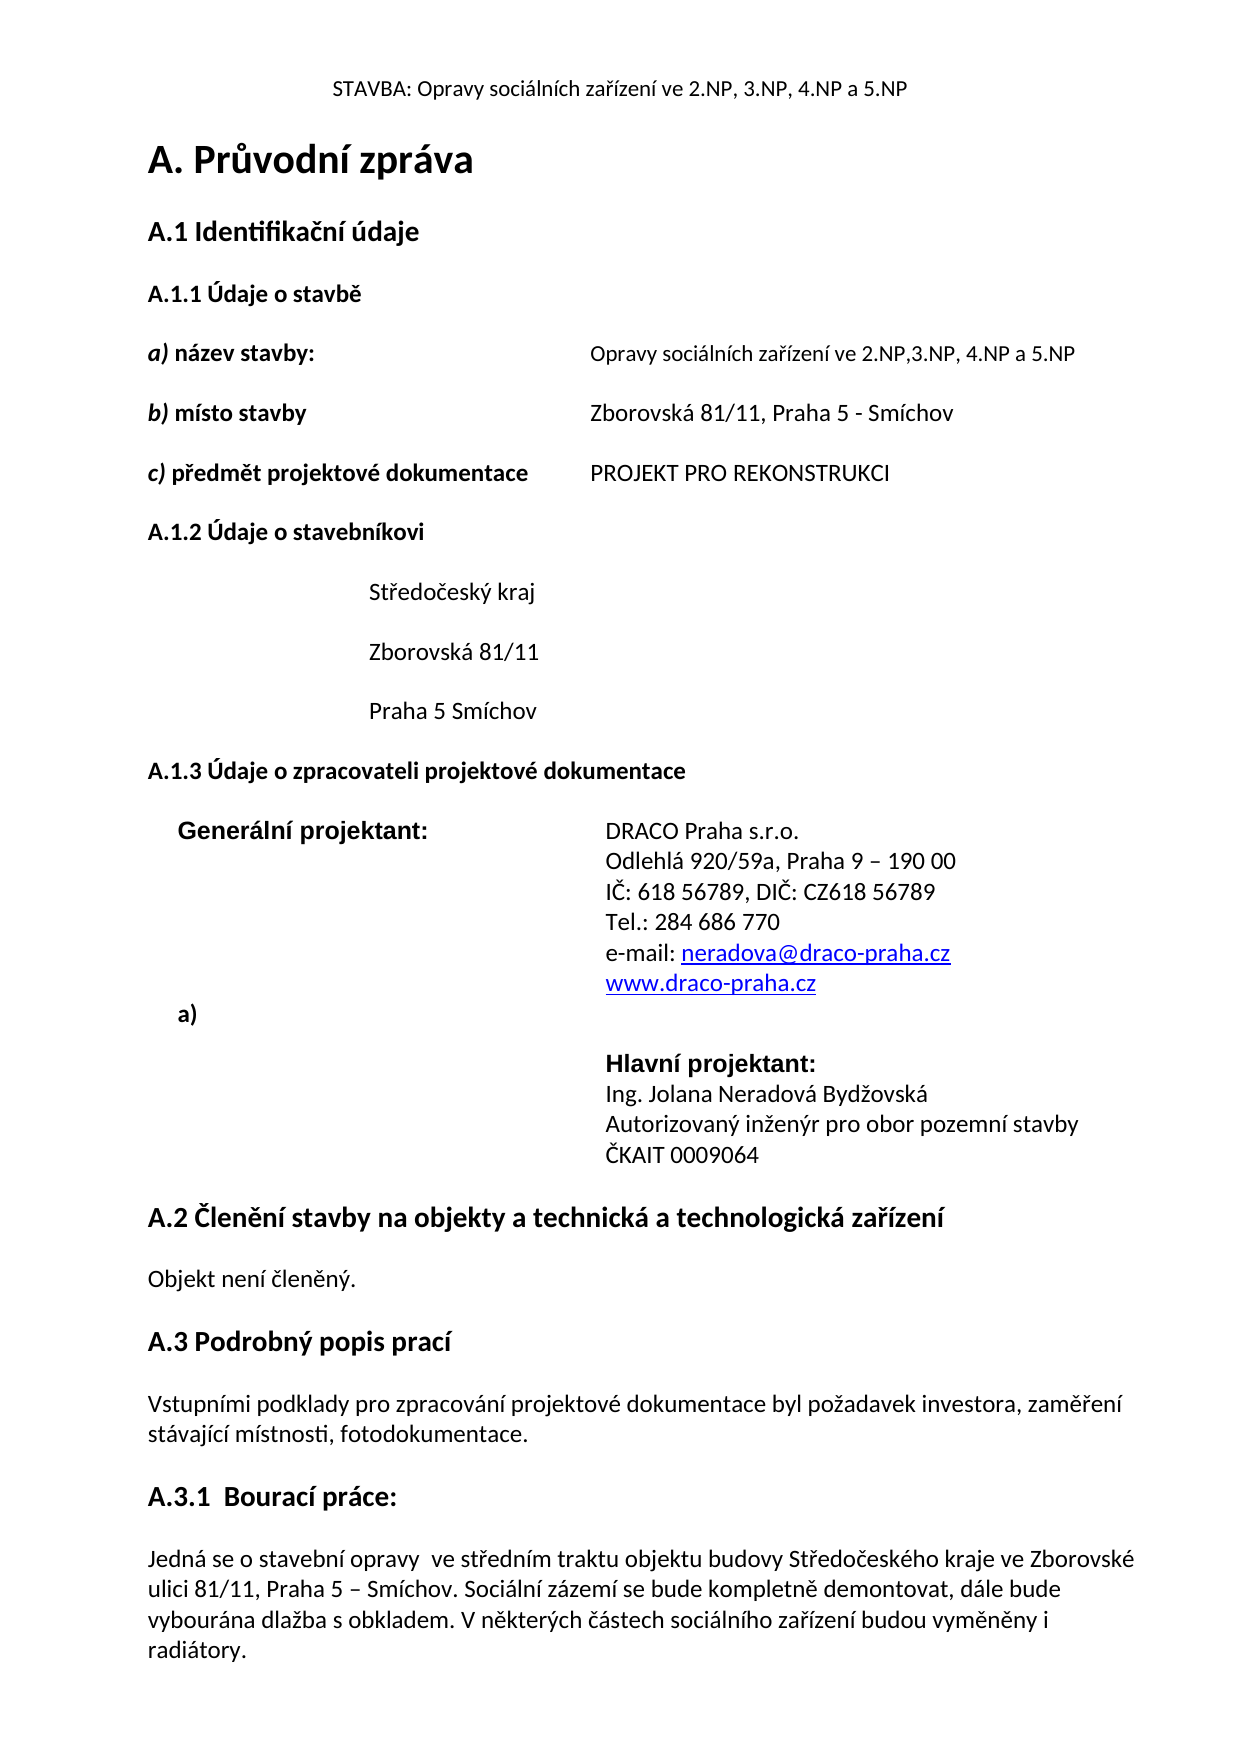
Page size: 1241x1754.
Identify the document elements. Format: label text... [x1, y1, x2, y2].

text Hlavní projektant: [177, 1049, 1137, 1078]
text www.draco-praha.cz [177, 967, 1137, 998]
text Vstupními podklady pro zpracování projektové dokumentace byl požadavek investora, zaměření stávající místnosti, fotodokumentace. [148, 1388, 1137, 1449]
text b) místo stavby Zborovská 81/11, Praha 5 - Smíchov [148, 397, 1137, 428]
text a) název stavby: Opravy sociálních zařízení ve 2.NP,3.NP, 4.NP a 5.NP [148, 337, 1137, 368]
text ČKAIT 0009064 [133, 1139, 1137, 1170]
text A.1 Identifikační údaje [148, 213, 1137, 248]
text A.1.1 Údaje o stavbě [148, 278, 1137, 308]
text Zborovská 81/11 [148, 636, 1137, 666]
text A.3 Podrobný popis prací [148, 1323, 1137, 1359]
text e-mail: neradova@draco-praha.cz [177, 937, 1137, 967]
text A.1.3 Údaje o zpracovateli projektové dokumentace [148, 755, 1137, 786]
text Odlehlá 920/59a, Praha 9 – 190 00 [605, 845, 1137, 876]
text A. Průvodní zpráva [148, 133, 1137, 184]
text Praha 5 Smíchov [148, 696, 1137, 726]
text Tel.: 284 686 770 [177, 906, 1137, 937]
text Autorizovaný inženýr pro obor pozemní stavby [133, 1109, 1137, 1139]
text Objekt není členěný. [148, 1264, 1137, 1294]
text Středočeský kraj [148, 576, 1137, 607]
text Ing. Jolana Neradová Bydžovská [133, 1078, 1137, 1109]
text A.1.2 Údaje o stavebníkovi [148, 516, 1137, 547]
text IČ: 618 56789, DIČ: CZ618 56789 [605, 876, 1137, 906]
text Jedná se o stavební opravy ve středním traktu objektu budovy Středočeského kraje ve Zborovské ulici 81/11, Praha 5 – Smíchov. Sociální zázemí se bude kompletně demontovat, dále bude vybourána dlažba s obkladem. V některých částech sociálního zařízení budou vyměněny i radiátory. [148, 1543, 1137, 1665]
text A.2 Členění stavby na objekty a technická a technologická zařízení [148, 1199, 1137, 1234]
text A.3.1 Bourací práce: [148, 1478, 1137, 1514]
text c) předmět projektové dokumentace PROJEKT PRO REKONSTRUKCI [148, 457, 1137, 487]
text Generální projektant: DRACO Praha s.r.o. [177, 815, 1137, 845]
